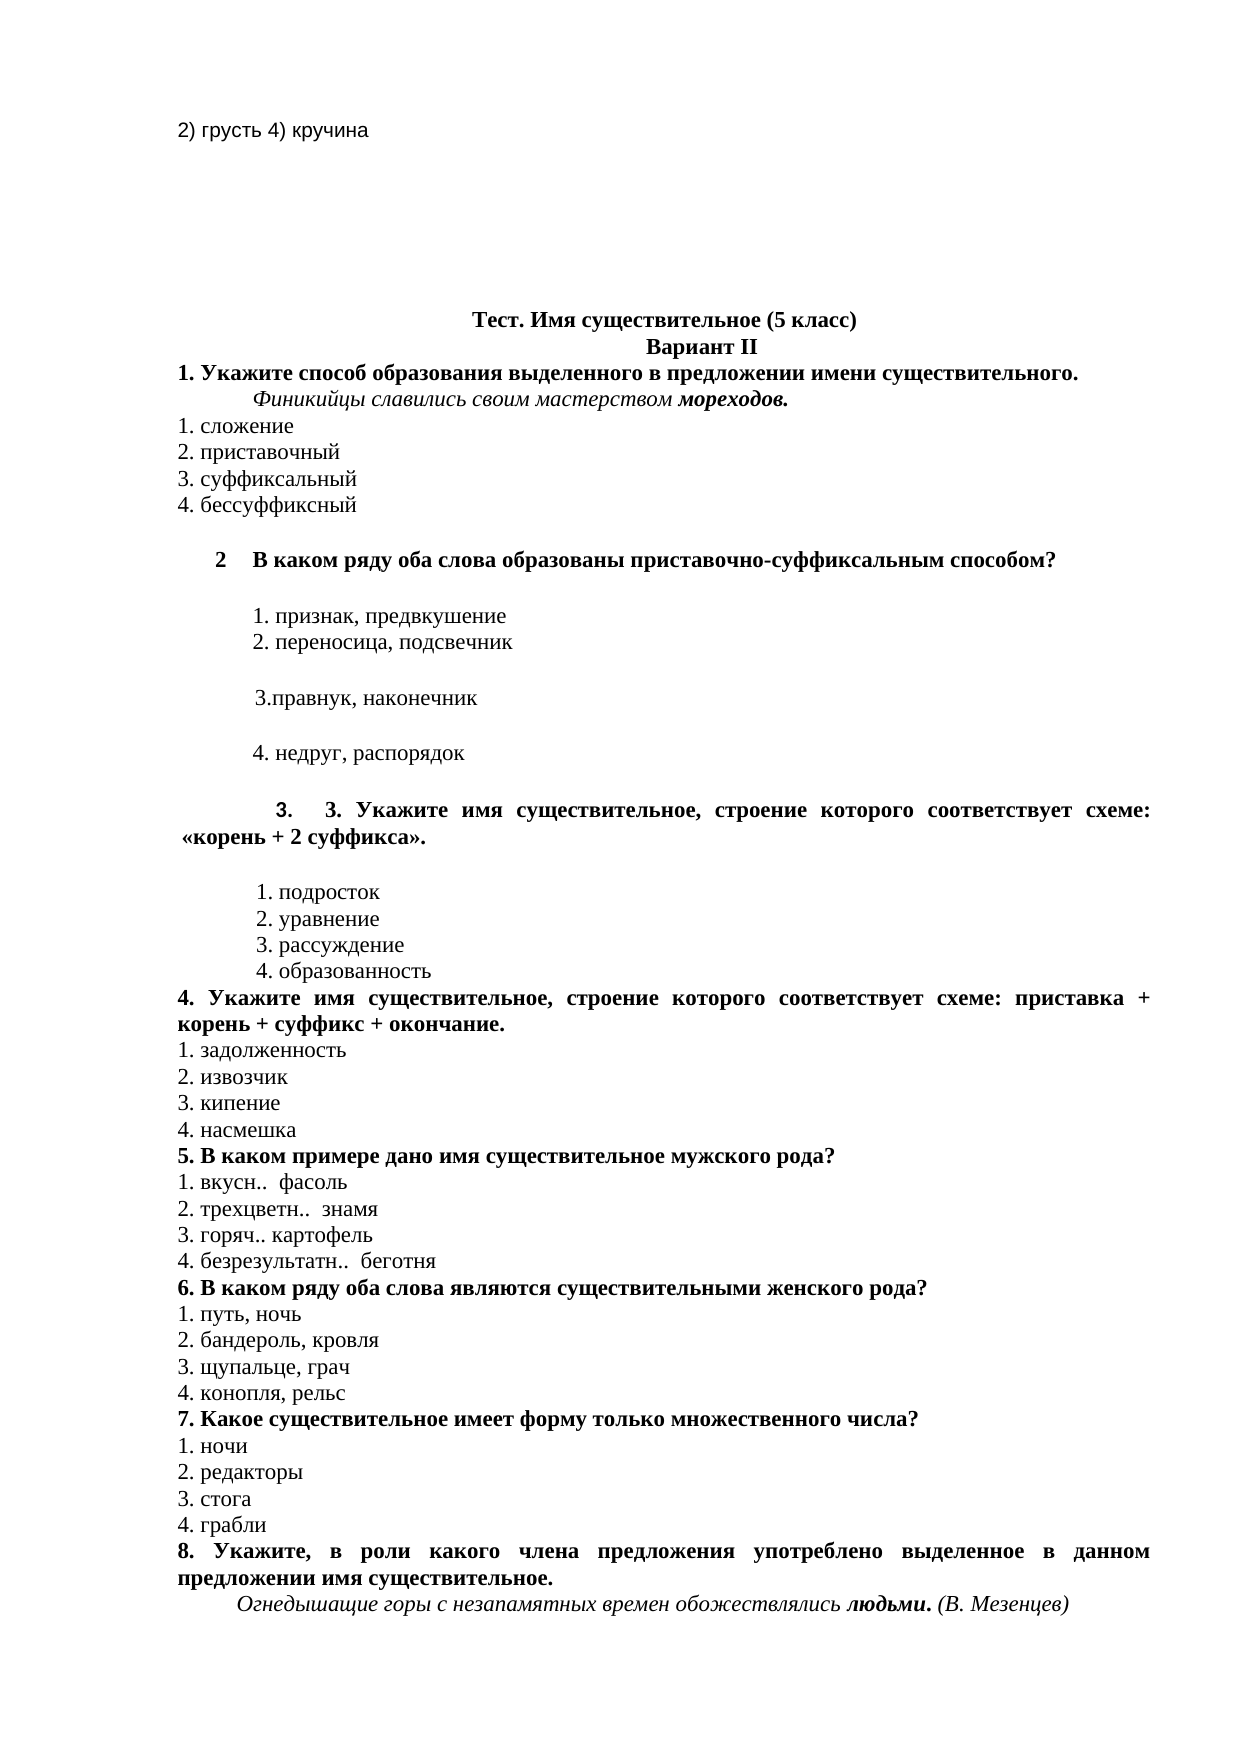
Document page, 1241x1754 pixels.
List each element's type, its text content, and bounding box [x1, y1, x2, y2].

text 2. извозчик [177, 1063, 1152, 1089]
text 1. ночи [177, 1432, 1152, 1458]
text 4. образованность [252, 957, 1152, 984]
text 4. недруг, распорядок [252, 739, 1152, 766]
text 3. горяч.. картофель [177, 1221, 1152, 1247]
text 6. В каком ряду оба слова являются существительными женского рода? [177, 1274, 1152, 1300]
text 2. уравнение [252, 905, 1152, 931]
text 8. Укажите, в роли какого члена предложения употреблено выделенное в данном предложении имя существительное. [177, 1537, 1152, 1590]
text 7. Какое существительное имеет форму только множественного числа? [177, 1406, 1152, 1432]
text 4. Укажите имя существительное, строение которого соответствует схеме: приставка + корень + суффикс + окончание. [177, 984, 1152, 1037]
text 1. признак, предвкушение [252, 602, 1152, 628]
text 2. трехцветн.. знамя [177, 1195, 1152, 1221]
text 3. кипение [177, 1089, 1152, 1116]
text Тест. Имя существительное (5 класс) [177, 306, 1152, 333]
text 1. задолженность [177, 1037, 1152, 1063]
text Огнедышащие горы с незапамятных времен обожествлялись людьми. (В. Мезенцев) [177, 1590, 1152, 1616]
text 5. В каком примере дано имя существительное мужского рода? [177, 1142, 1152, 1168]
text 1. вкусн.. фасоль [177, 1168, 1152, 1195]
text 2. редакторы [177, 1458, 1152, 1484]
text 1. подросток [252, 878, 1152, 905]
text 4. бессуффиксный [177, 491, 1152, 517]
text 2. бандероль, кровля [177, 1326, 1152, 1353]
text 2. приставочный [177, 438, 1152, 464]
text 1. сложение [177, 412, 1152, 438]
text 4. насмешка [177, 1116, 1152, 1142]
text 2) грусть 4) кручина [177, 118, 1152, 142]
text 3. щупальце, грач [177, 1353, 1152, 1379]
text 3. суффиксальный [177, 464, 1152, 491]
text 3. стога [177, 1484, 1152, 1511]
list 3. Укажите имя существительное, строение которого соответствует схеме: «корень + 2 суффикса». [181, 795, 1152, 849]
text 1. путь, ночь [177, 1300, 1152, 1326]
text 4. безрезультатн.. беготня [177, 1247, 1152, 1274]
text 2. переносица, подсвечник [252, 628, 1152, 655]
list В каком ряду оба слова образованы приставочно-суффиксальным способом? [215, 546, 1152, 573]
text 3. рассуждение [252, 931, 1152, 957]
text Финикийцы славились своим мастерством мореходов. [252, 386, 1152, 412]
text 4. грабли [177, 1511, 1152, 1537]
text 3.правнук, наконечник [215, 684, 1152, 710]
text 1. Укажите способ образования выделенного в предложении имени существительного. [177, 359, 1152, 386]
text Вариант II [252, 333, 1152, 359]
text 4. конопля, рельс [177, 1379, 1152, 1406]
